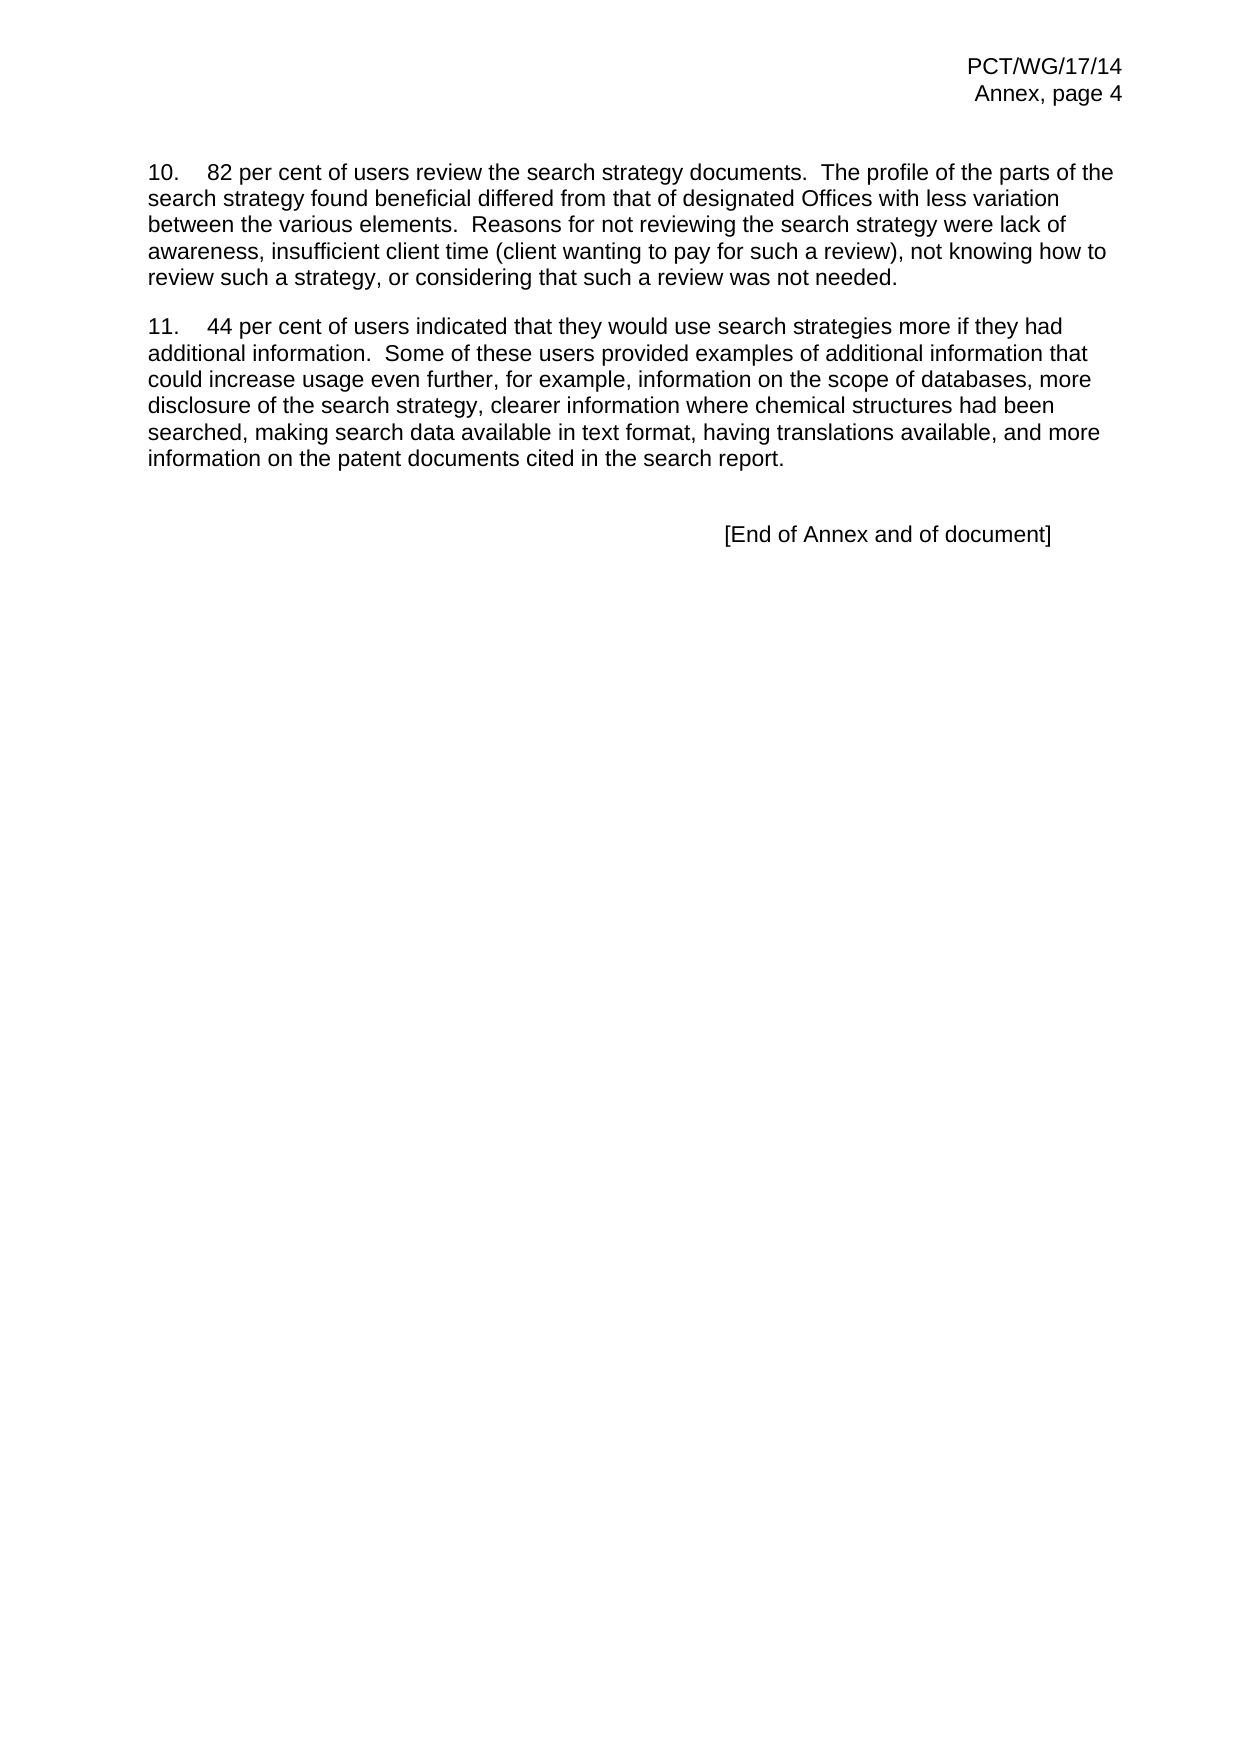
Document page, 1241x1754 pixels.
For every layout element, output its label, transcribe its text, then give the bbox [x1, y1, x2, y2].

text 44 per cent of users indicated that they would use search strategies more if they had additional information. Some of these users provided examples of additional information that could increase usage even further, for example, information on the scope of databases, more disclosure of the search strategy, clearer information where chemical structures had been searched, making search data available in text format, having translations available, and more information on the patent documents cited in the search report. [148, 313, 1122, 471]
text [End of Annex and of document] [724, 521, 1122, 547]
text 82 per cent of users review the search strategy documents. The profile of the parts of the search strategy found beneficial differed from that of designated Offices with less variation between the various elements. Reasons for not reviewing the search strategy were lack of awareness, insufficient client time (client wanting to pay for such a review), not knowing how to review such a strategy, or considering that such a review was not needed. [148, 158, 1122, 290]
